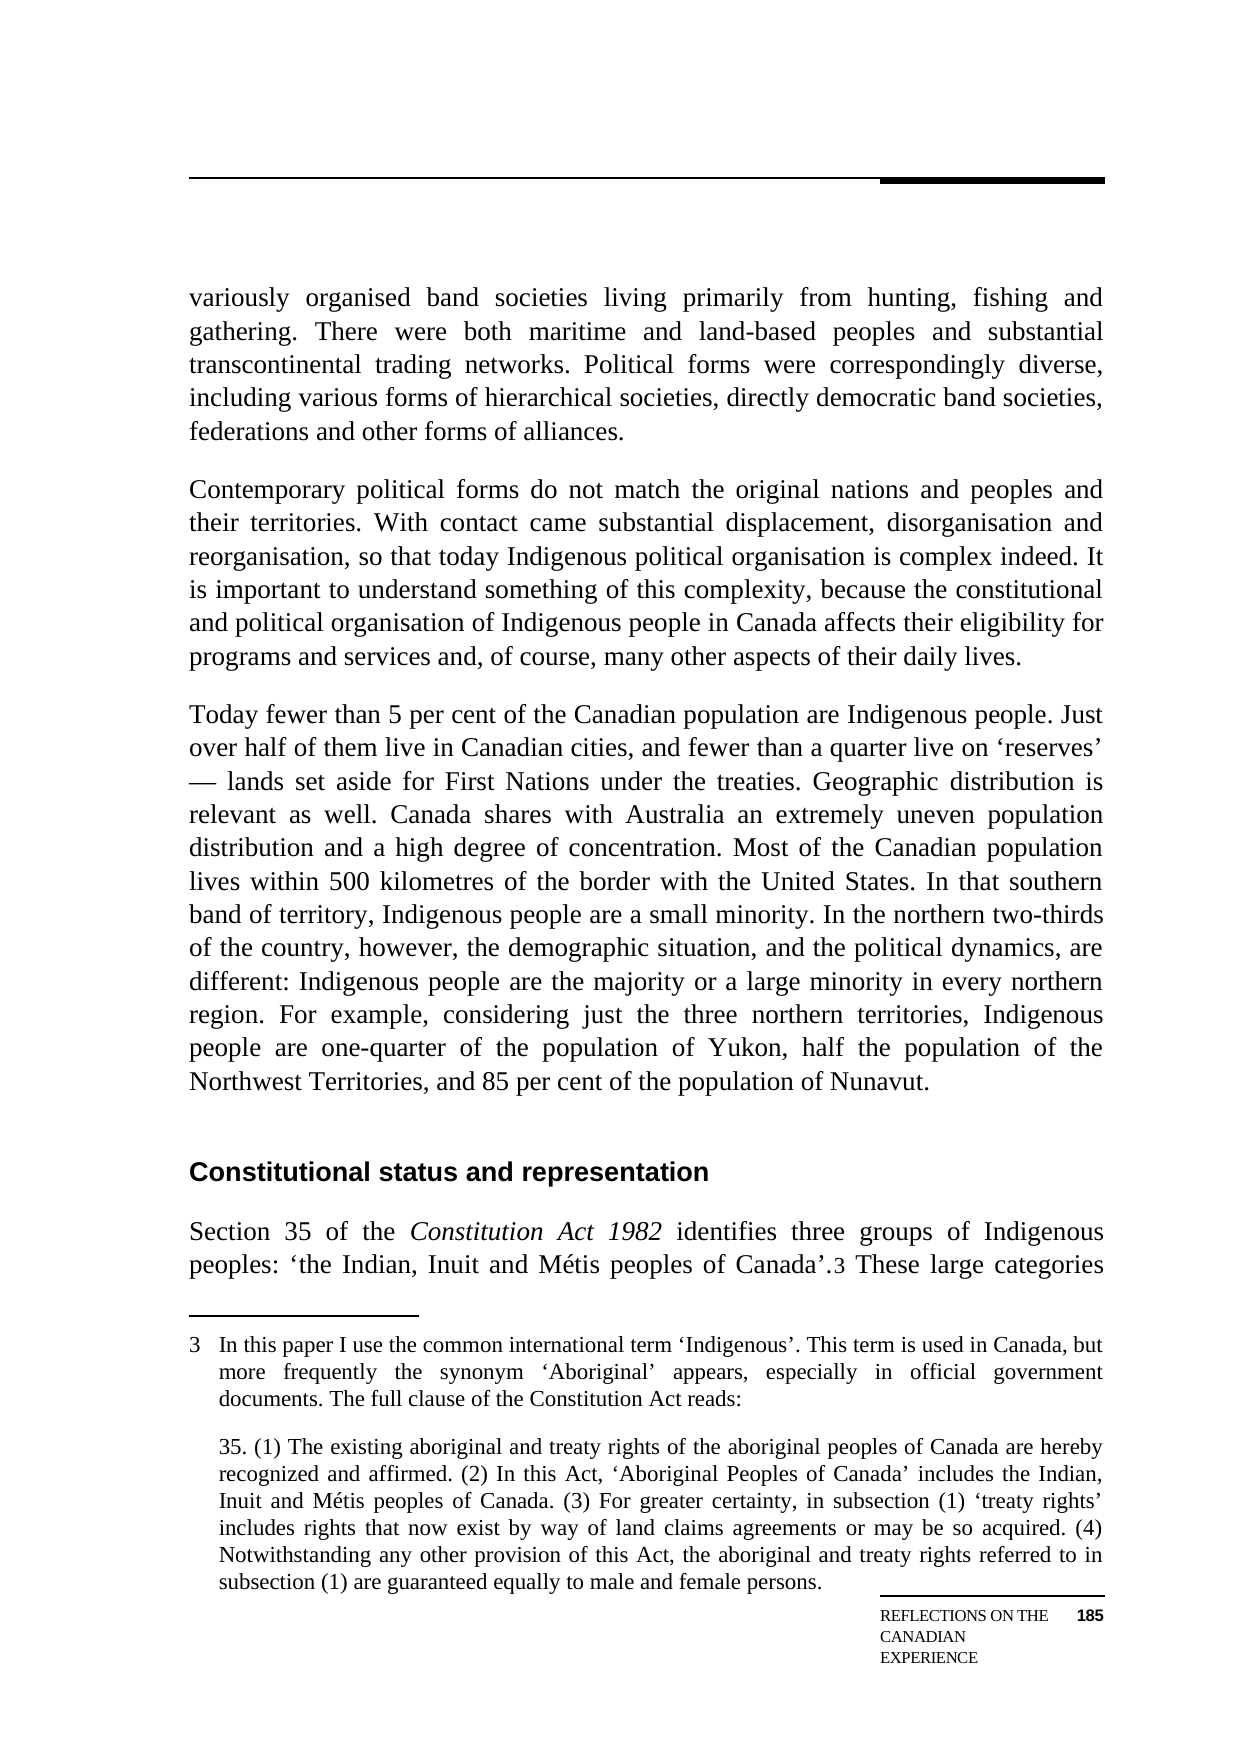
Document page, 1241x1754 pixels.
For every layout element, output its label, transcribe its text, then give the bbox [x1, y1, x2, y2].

text Today fewer than 5 per cent of the Canadian population are Indigenous people. Just over half of them live in Canadian cities, and fewer than a quarter live on ‘reserves’ — lands set aside for First Nations under the treaties. Geographic distribution is relevant as well. Canada shares with Australia an extremely uneven population distribution and a high degree of concentration. Most of the Canadian population lives within 500 kilometres of the border with the United States. In that southern band of territory, Indigenous people are a small minority. In the northern two-thirds of the country, however, the demographic situation, and the political dynamics, are different: Indigenous people are the majority or a large minority in every northern region. For example, considering just the three northern territories, Indigenous people are one-quarter of the population of Yukon, half the population of the Northwest Territories, and 85 per cent of the population of Nunavut. [189, 696, 1104, 1096]
text Contemporary political forms do not match the original nations and peoples and their territories. With contact came substantial displacement, disorganisation and reorganisation, so that today Indigenous political organisation is complex indeed. It is important to understand something of this complexity, because the constitutional and political organisation of Indigenous people in Canada affects their eligibility for programs and services and, of course, many other aspects of their daily lives. [189, 471, 1104, 671]
subtitle Constitutional status and representation [189, 1154, 1104, 1188]
